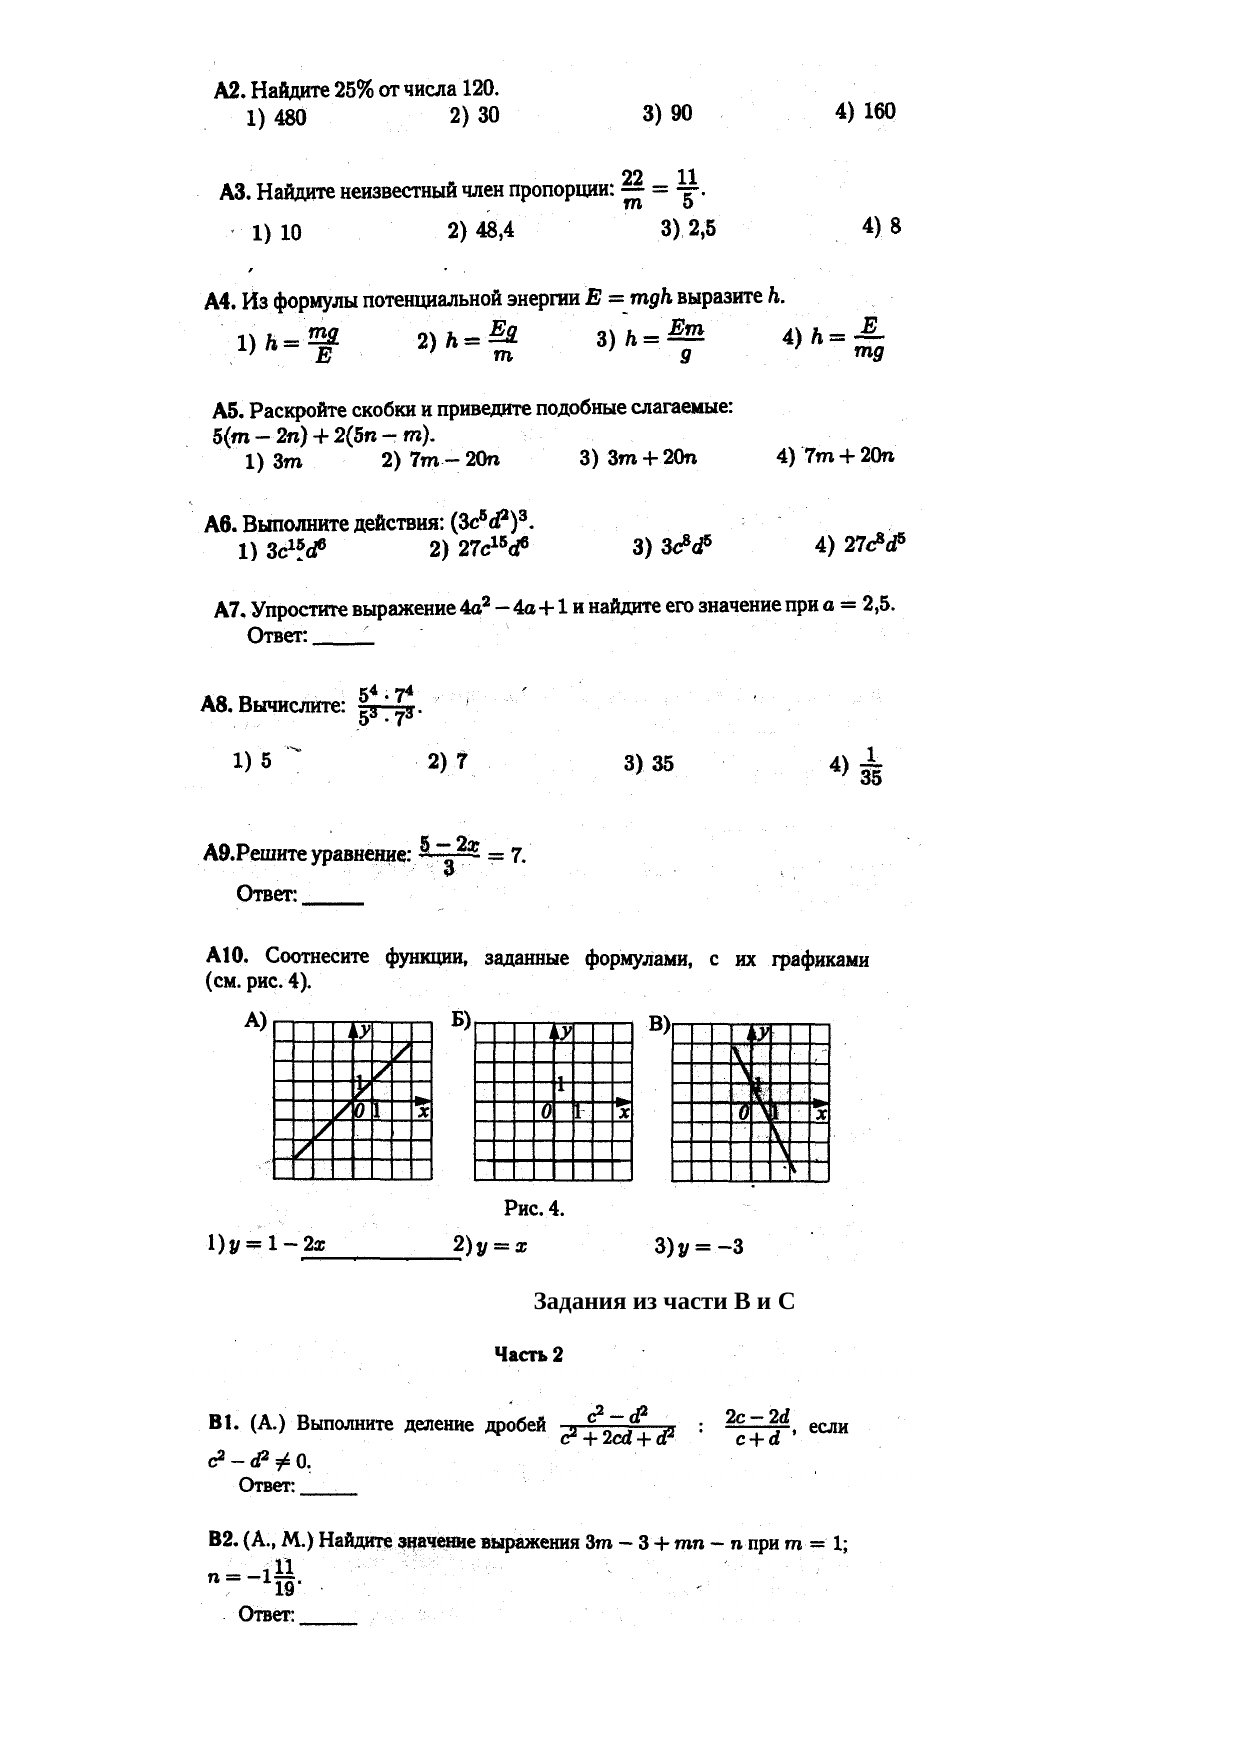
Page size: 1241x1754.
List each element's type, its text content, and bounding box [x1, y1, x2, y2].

picture [177, 268, 911, 368]
picture [177, 678, 911, 797]
picture [177, 1339, 912, 1499]
picture [177, 821, 924, 916]
picture [177, 392, 924, 474]
text Задания из части В и С [177, 1286, 1152, 1315]
picture [177, 498, 926, 561]
picture [177, 157, 917, 244]
picture [177, 585, 922, 654]
picture [177, 940, 916, 1261]
picture [177, 1523, 917, 1628]
picture [177, 58, 921, 133]
